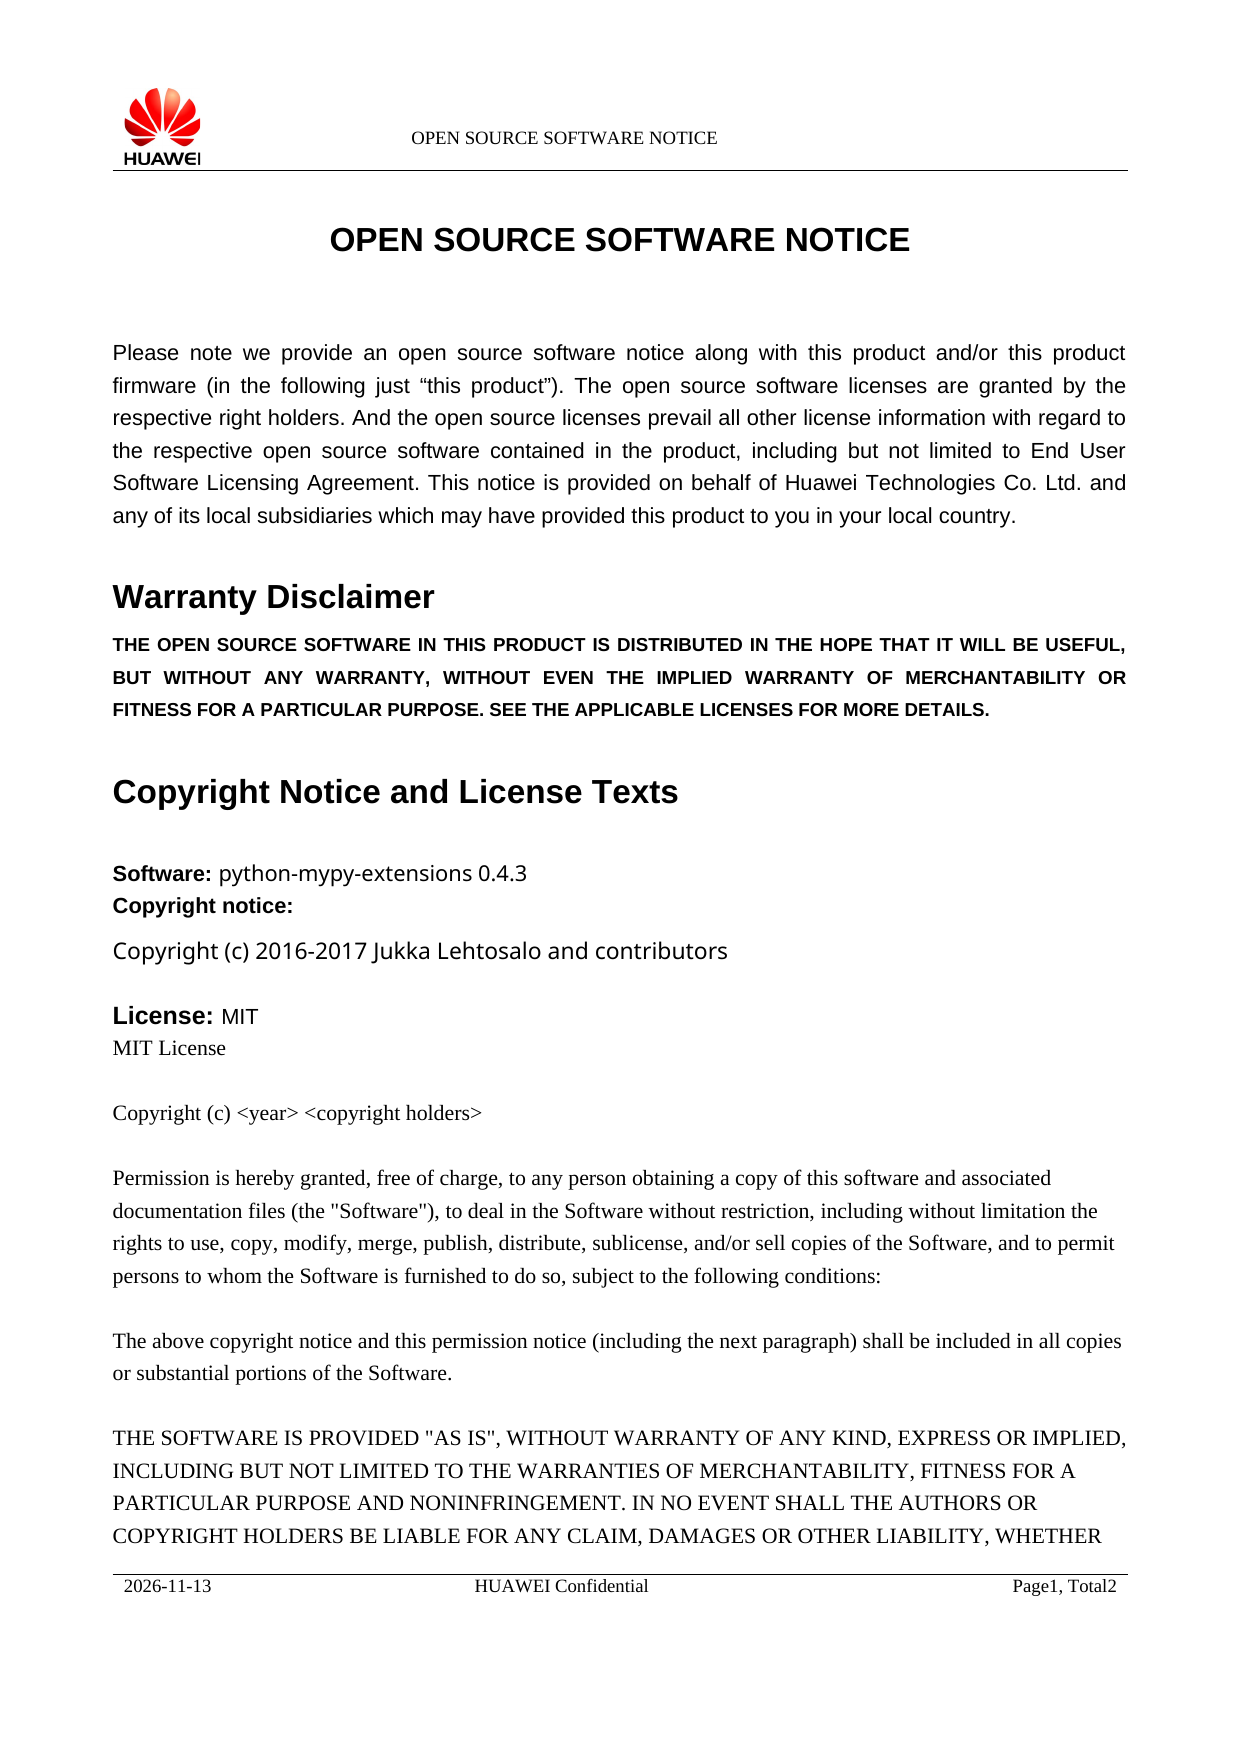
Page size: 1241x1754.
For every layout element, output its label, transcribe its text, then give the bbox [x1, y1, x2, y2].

text Warranty Disclaimer [112, 564, 1128, 629]
text Copyright Notice and License Texts [112, 759, 1128, 824]
title Software: python-mypy-extensions 0.4.3 [112, 856, 1128, 889]
text License: MIT [112, 999, 1128, 1031]
text OPEN SOURCE SOFTWARE NOTICE [112, 206, 1128, 271]
text Copyright notice: [112, 889, 1128, 921]
text Copyright (c) 2016-2017 Jukka Lehtosalo and contributors [112, 934, 1128, 999]
text Please note we provide an open source software notice along with this product and/or this product firmware (in the following just “this product”). The open source software licenses are granted by the respective right holders. And the open source licenses prevail all other license information with regard to the respective open source software contained in the product, including but not limited to End User Software Licensing Agreement. This notice is provided on behalf of Huawei Technologies Co. Ltd. and any of its local subsidiaries which may have provided this product to you in your local country. [112, 336, 1128, 531]
text The open source software in this product is distributed in the hope that it will be useful, but WITHOUT ANY WARRANTY, without even the implied warranty of MERCHANTABILITY or FITNESS FOR A PARTICULAR PURPOSE. See the applicable licenses for more details. [112, 629, 1128, 726]
picture [124, 88, 201, 165]
